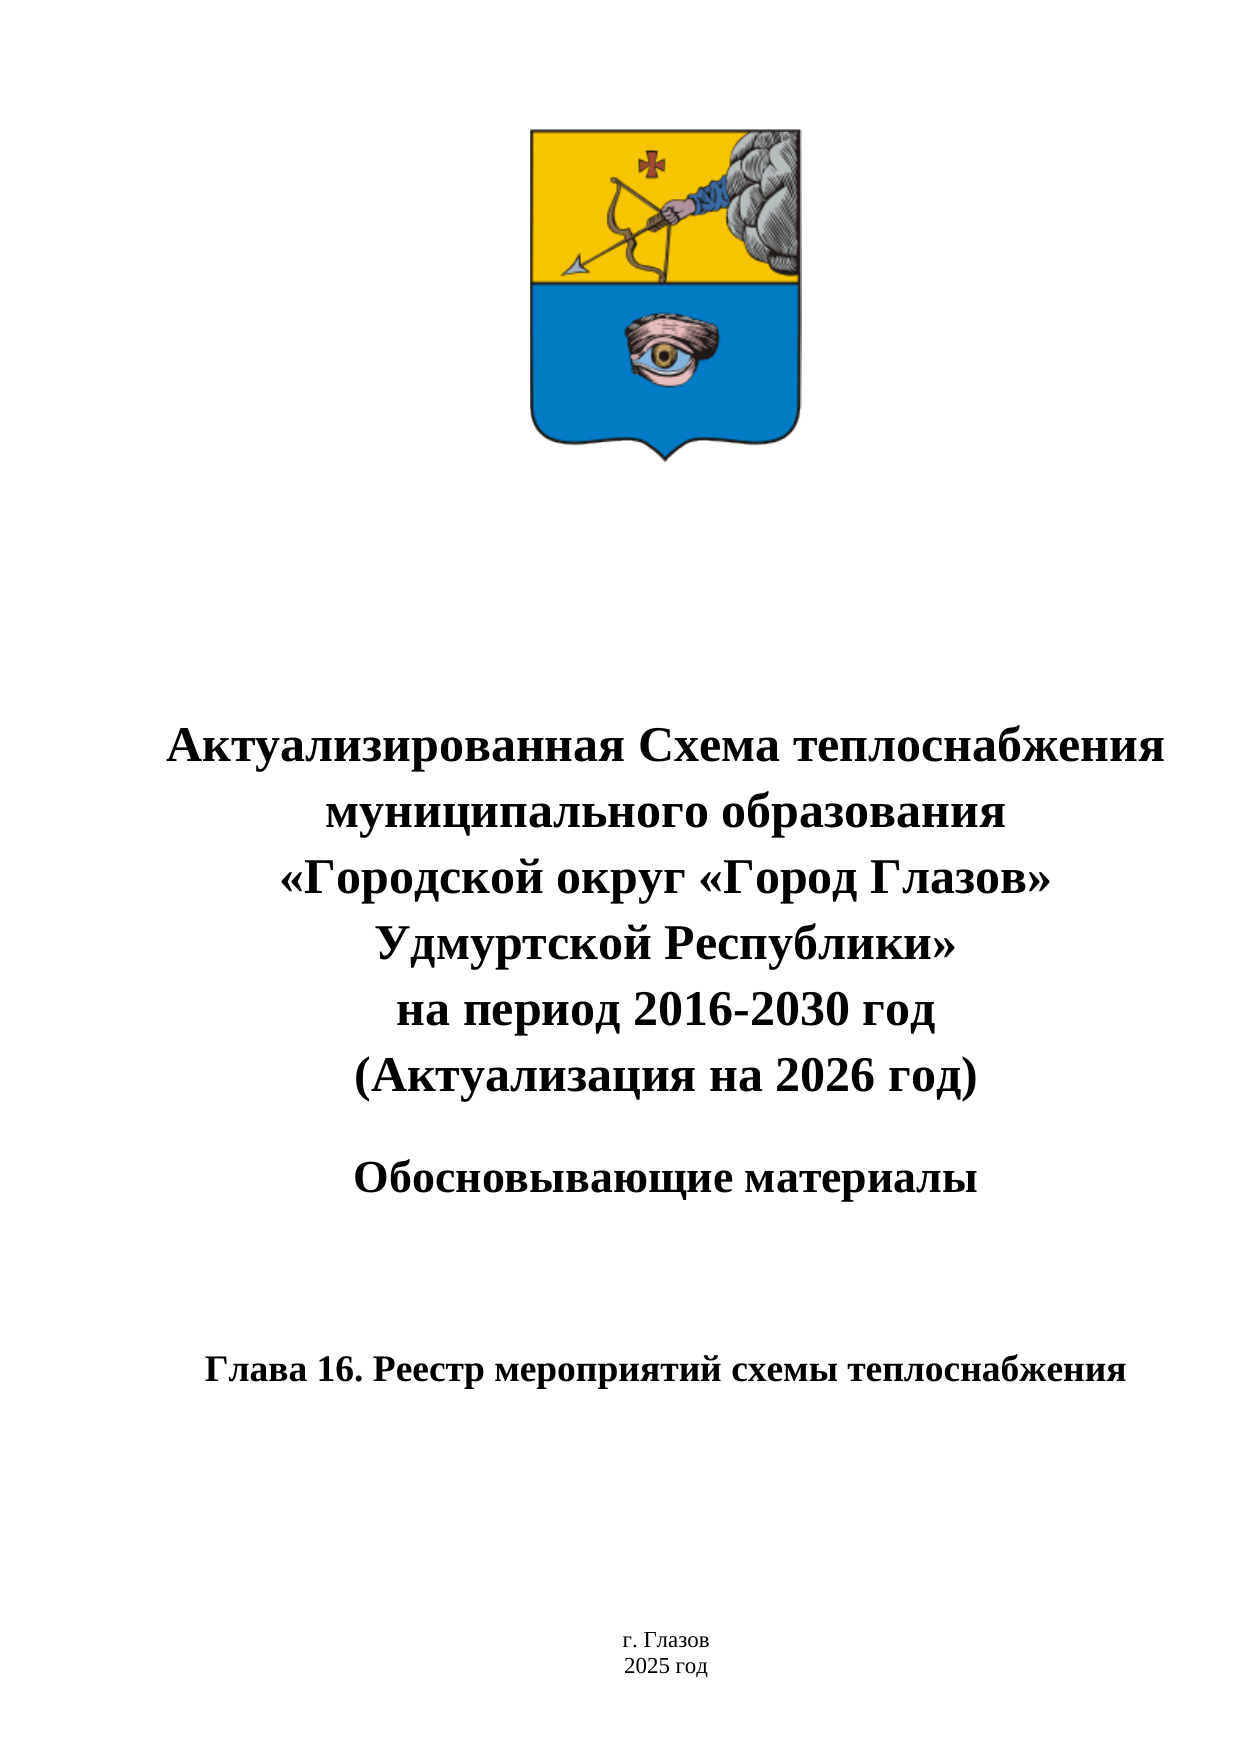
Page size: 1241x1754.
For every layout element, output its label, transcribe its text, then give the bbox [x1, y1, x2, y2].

text на период 2016-2030 год [154, 979, 1178, 1037]
text муниципального образования [154, 781, 1178, 838]
text (Актуализация на 2026 год) [154, 1045, 1178, 1103]
text Обосновывающие материалы [154, 1150, 1178, 1202]
text Глава 16. Реестр мероприятий схемы теплоснабжения [154, 1347, 1178, 1390]
text Актуализированная Схема теплоснабжения [154, 715, 1178, 772]
text «Городской округ «Город Глазов» Удмуртской Республики» [154, 847, 1178, 971]
picture [530, 129, 802, 463]
